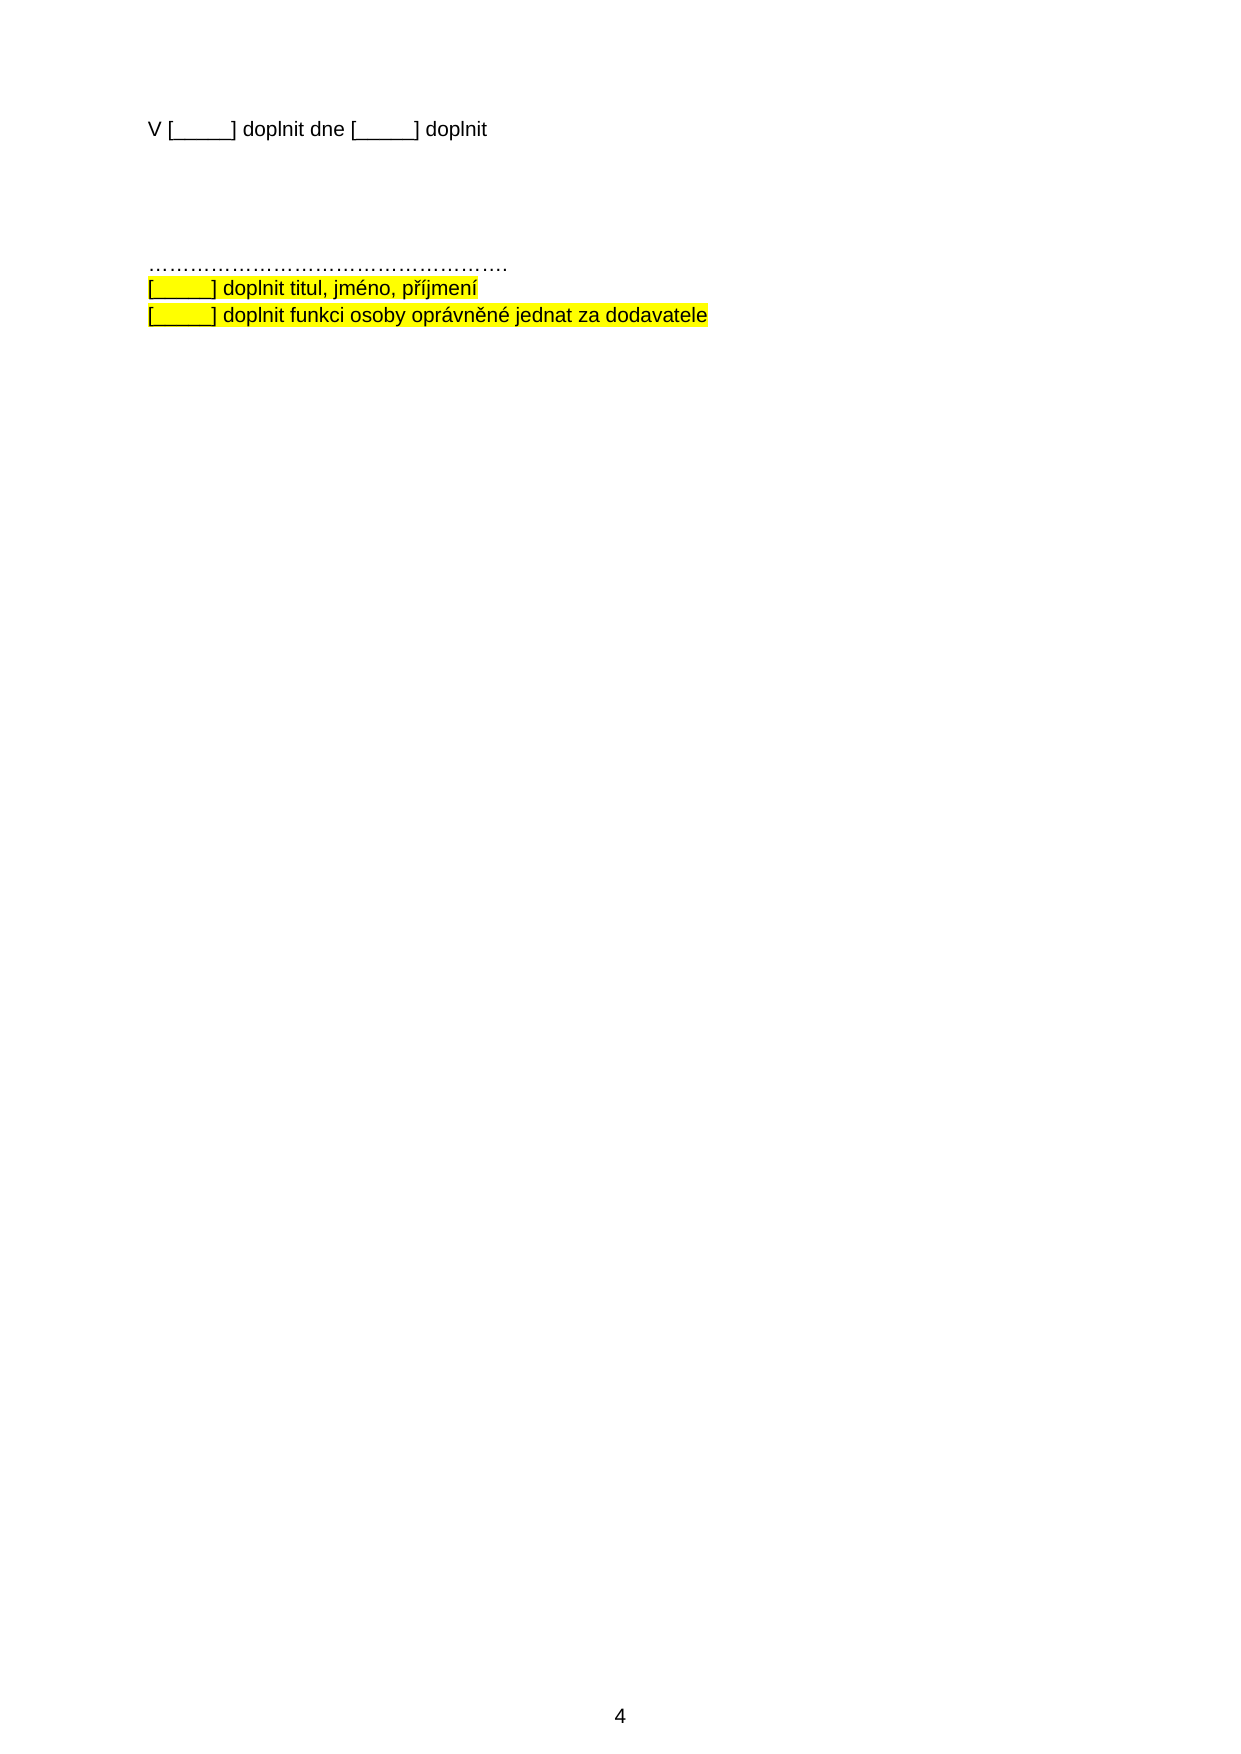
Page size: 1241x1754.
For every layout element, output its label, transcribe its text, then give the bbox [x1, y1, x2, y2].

text ……………………………………………. [148, 252, 1092, 276]
text V dne [148, 117, 1092, 141]
